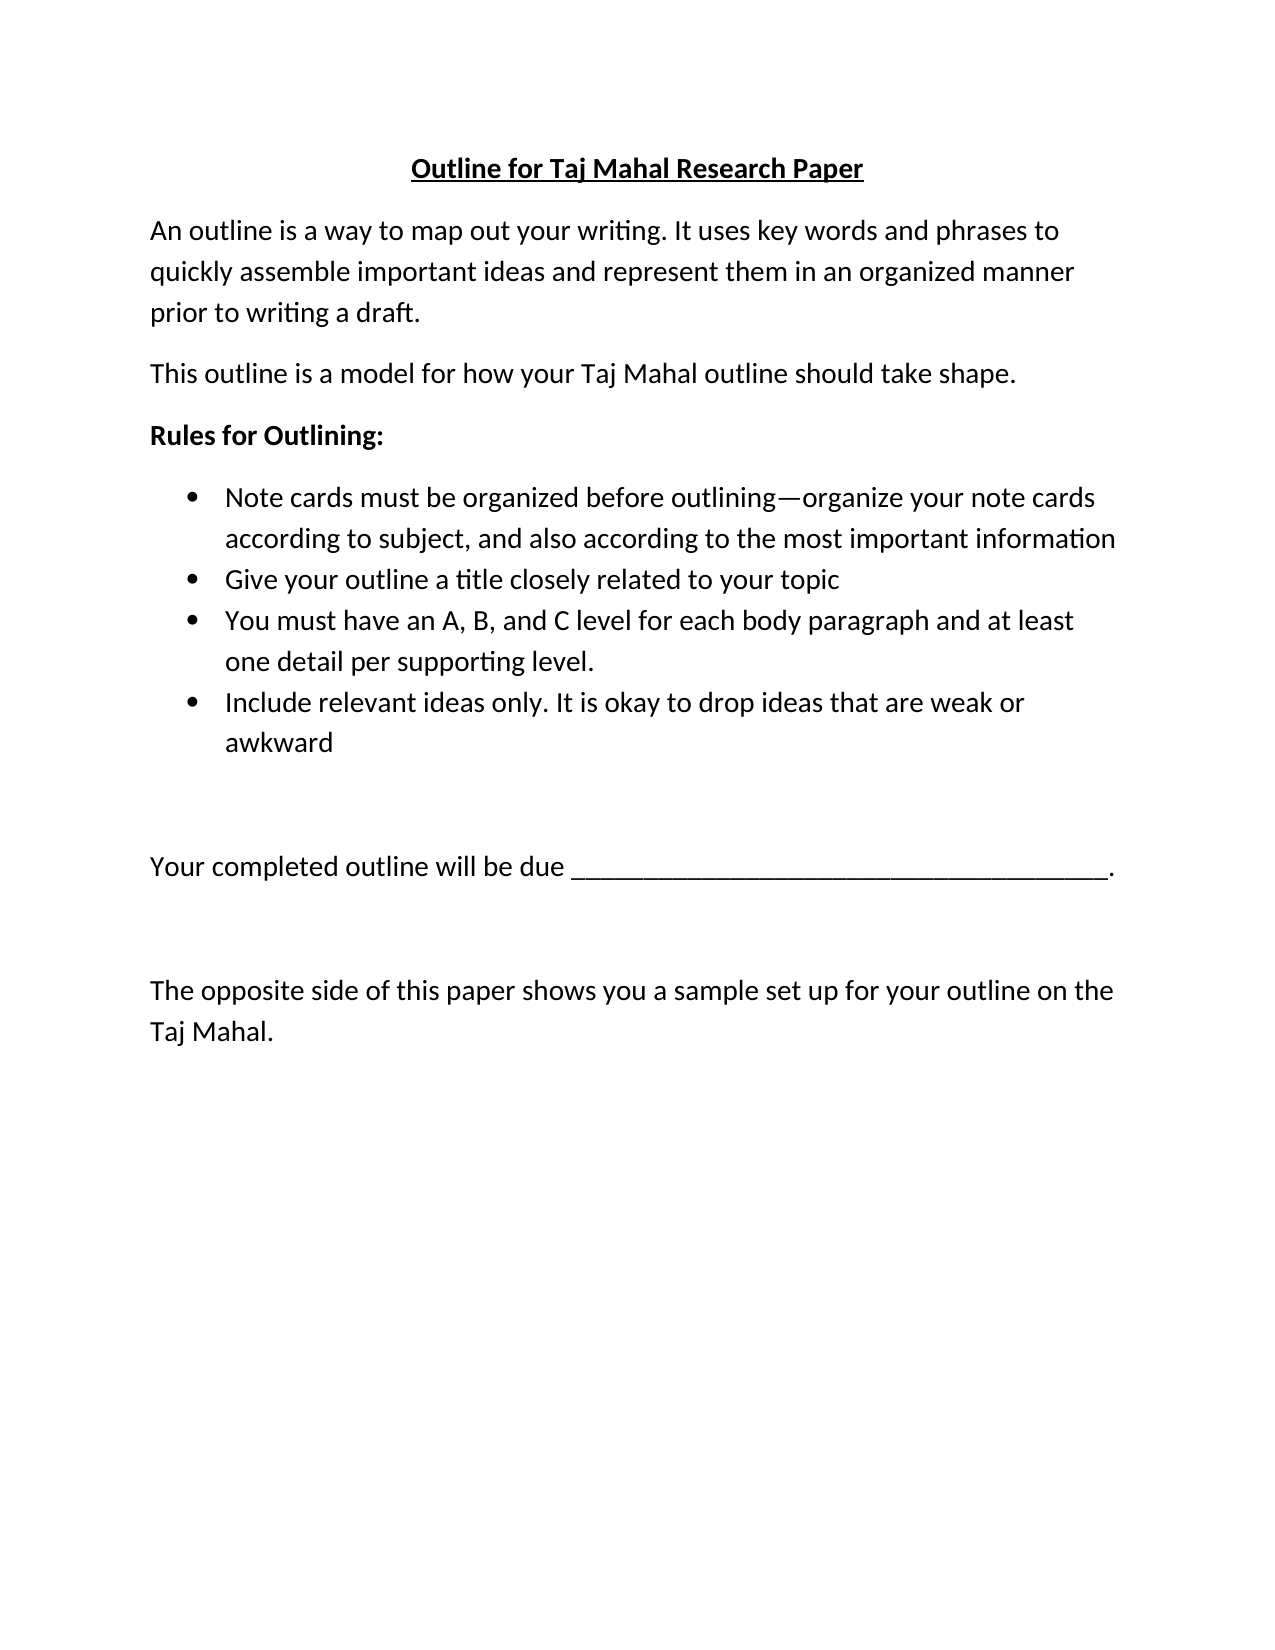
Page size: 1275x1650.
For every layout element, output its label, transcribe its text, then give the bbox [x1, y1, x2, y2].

list Give your outline a title closely related to your topic [187, 561, 1125, 596]
list You must have an A, B, and C level for each body paragraph and at least one detail per supporting level. [187, 602, 1125, 678]
text This outline is a model for how your Taj Mahal outline should take shape. [150, 355, 1125, 391]
text An outline is a way to map out your writing. It uses key words and phrases to quickly assemble important ideas and represent them in an organized manner prior to writing a draft. [150, 212, 1125, 329]
text Your completed outline will be due _____________________________________. [150, 848, 1125, 884]
text The opposite side of this paper shows you a sample set up for your outline on the Taj Mahal. [150, 972, 1125, 1048]
list Note cards must be organized before outlining—organize your note cards according to subject, and also according to the most important information [187, 479, 1125, 556]
text Outline for Taj Mahal Research Paper [150, 150, 1125, 186]
list Include relevant ideas only. It is okay to drop ideas that are weak or awkward [187, 684, 1125, 760]
text Rules for Outlining: [150, 417, 1125, 453]
